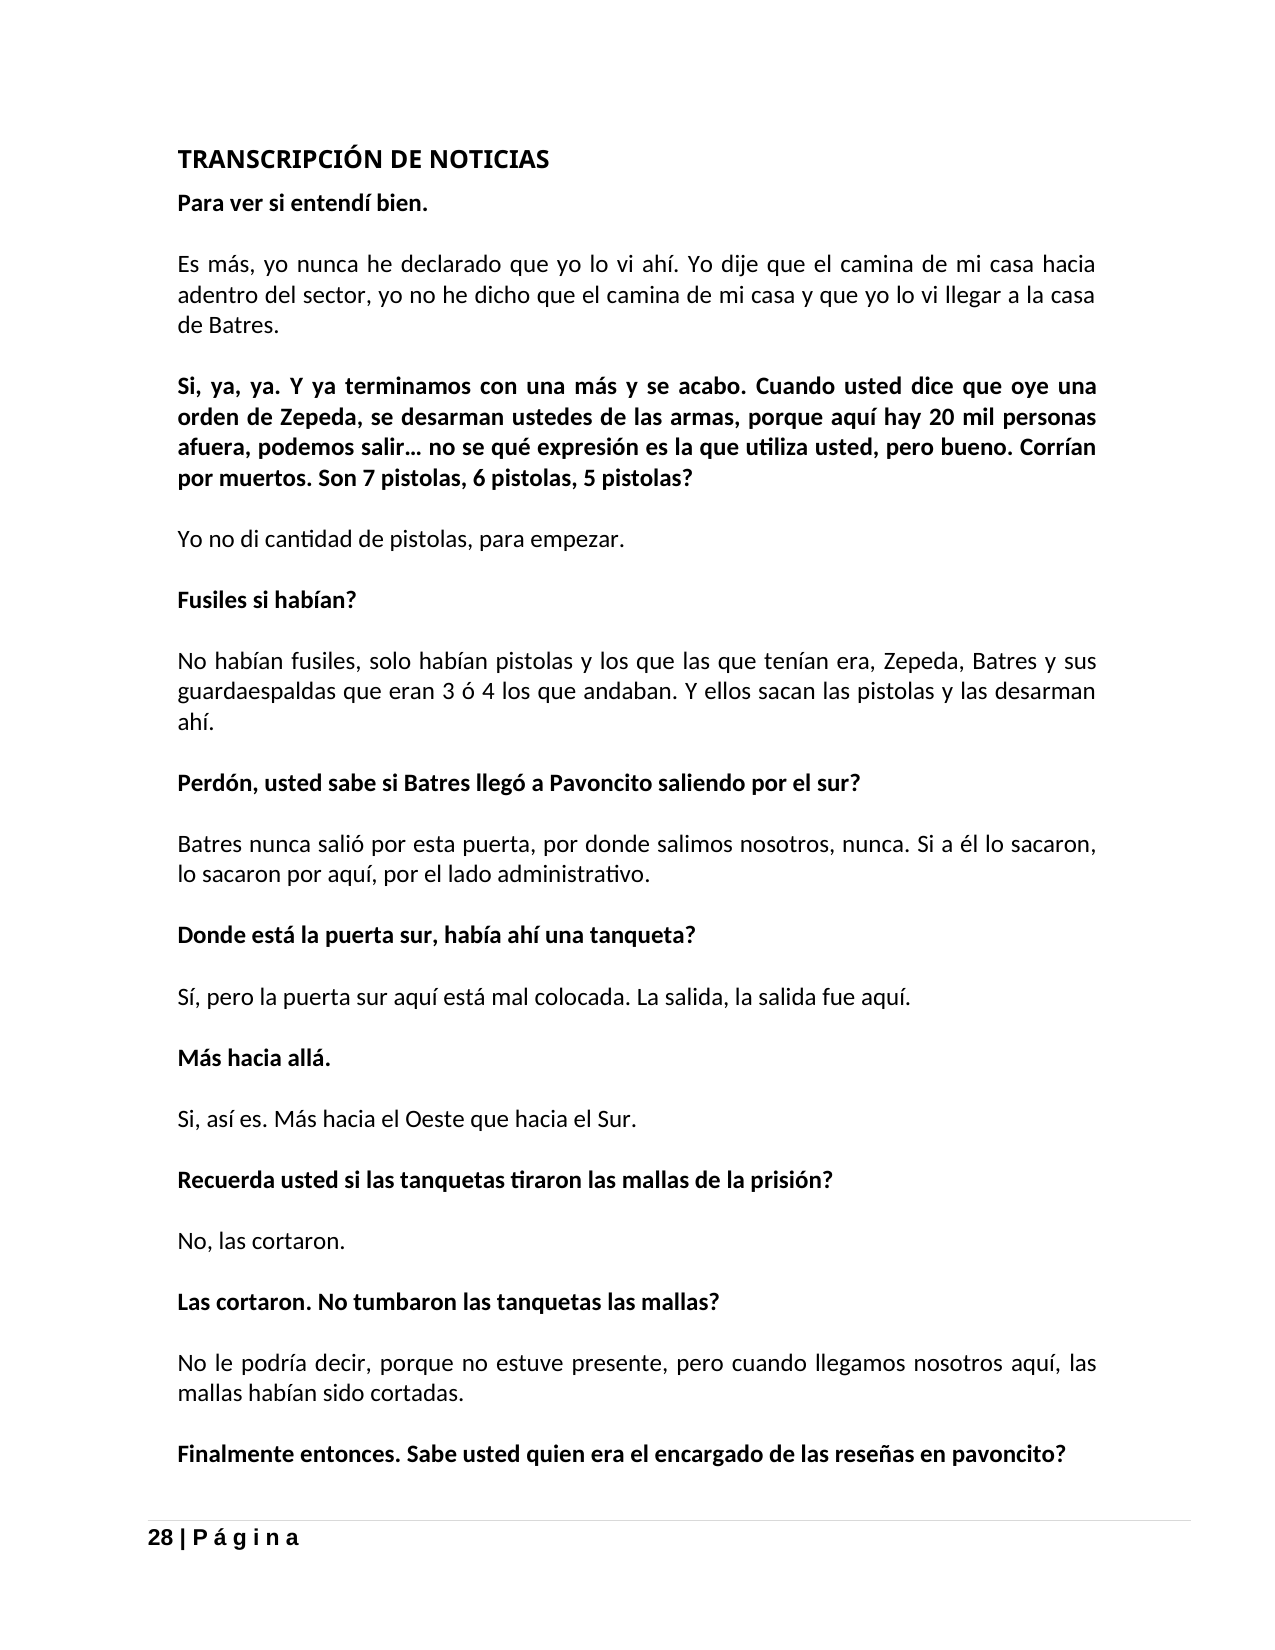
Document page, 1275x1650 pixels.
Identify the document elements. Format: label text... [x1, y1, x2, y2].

text Para ver si entendí bien. [177, 187, 1098, 218]
text Si, ya, ya. Y ya terminamos con una más y se acabo. Cuando usted dice que oye una orden de Zepeda, se desarman ustedes de las armas, porque aquí hay 20 mil personas afuera, podemos salir… no se qué expresión es la que utiliza usted, pero bueno. Corrían por muertos. Son 7 pistolas, 6 pistolas, 5 pistolas? [177, 370, 1098, 492]
text Es más, yo nunca he declarado que yo lo vi ahí. Yo dije que el camina de mi casa hacia adentro del sector, yo no he dicho que el camina de mi casa y que yo lo vi llegar a la casa de Batres. [177, 248, 1098, 340]
text No le podría decir, porque no estuve presente, pero cuando llegamos nosotros aquí, las mallas habían sido cortadas. [177, 1347, 1098, 1408]
text Yo no di cantidad de pistolas, para empezar. [177, 523, 1098, 553]
text No, las cortaron. [177, 1225, 1098, 1255]
text No habían fusiles, solo habían pistolas y los que las que tenían era, Zepeda, Batres y sus guardaespaldas que eran 3 ó 4 los que andaban. Y ellos sacan las pistolas y las desarman ahí. [177, 645, 1098, 737]
text Recuerda usted si las tanquetas tiraron las mallas de la prisión? [177, 1164, 1098, 1194]
text Más hacia allá. [177, 1042, 1098, 1072]
text Donde está la puerta sur, había ahí una tanqueta? [177, 920, 1098, 950]
text Sí, pero la puerta sur aquí está mal colocada. La salida, la salida fue aquí. [177, 981, 1098, 1011]
text Si, así es. Más hacia el Oeste que hacia el Sur. [177, 1103, 1098, 1133]
text Finalmente entonces. Sabe usted quien era el encargado de las reseñas en pavoncito? [177, 1438, 1098, 1469]
text Batres nunca salió por esta puerta, por donde salimos nosotros, nunca. Si a él lo sacaron, lo sacaron por aquí, por el lado administrativo. [177, 828, 1098, 889]
text Las cortaron. No tumbaron las tanquetas las mallas? [177, 1286, 1098, 1316]
text Perdón, usted sabe si Batres llegó a Pavoncito saliendo por el sur? [177, 767, 1098, 798]
text Fusiles si habían? [177, 584, 1098, 614]
